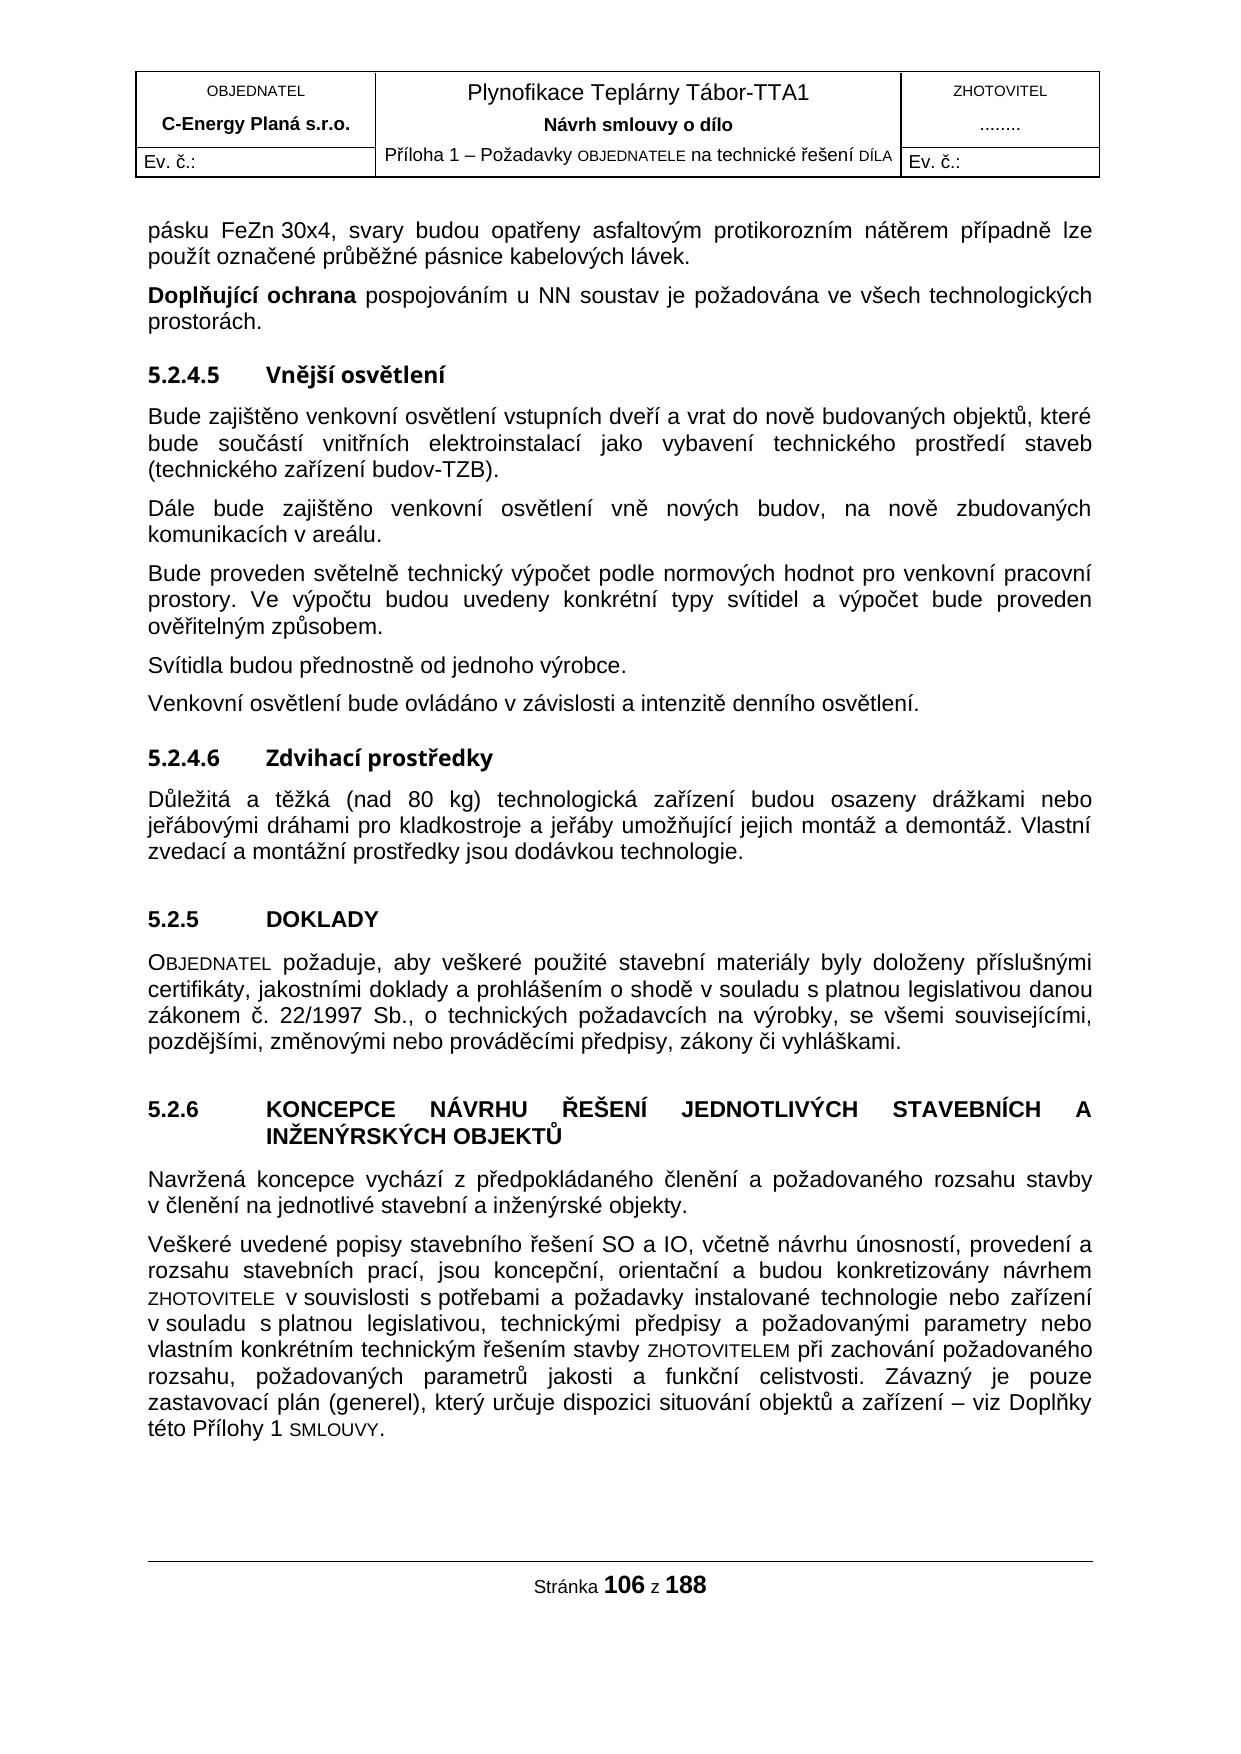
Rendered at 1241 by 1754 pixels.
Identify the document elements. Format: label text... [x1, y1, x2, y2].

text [148, 217, 1093, 269]
text Objednatel požaduje, aby veškeré použité stavební materiály byly doloženy příslušnými certifikáty, jakostními doklady a prohlášením o shodě v souladu s platnou legislativou danou zákonem č. 22/1997 Sb., o technických požadavcích na výrobky, se všemi souvisejícími, pozdějšími, změnovými nebo prováděcími předpisy, zákony či vyhláškami. [148, 949, 1093, 1055]
text Venkovní osvětlení bude ovládáno v závislosti a intenzitě denního osvětlení. [148, 690, 1093, 717]
subtitle Zdvihací prostředky [148, 742, 1093, 773]
text Bude zajištěno venkovní osvětlení vstupních dveří a vrat do nově budovaných objektů, které bude součástí vnitřních elektroinstalací jako vybavení technického prostředí staveb (technického zařízení budov-TZB). [148, 403, 1093, 482]
text Doplňující ochrana pospojováním u NN soustav je požadována ve všech technologických prostorách. [148, 282, 1093, 334]
subtitle Vnější osvětlení [148, 359, 1093, 391]
subtitle Doklady [148, 906, 1093, 933]
text Bude proveden světelně technický výpočet podle normových hodnot pro venkovní pracovní prostory. Ve výpočtu budou uvedeny konkrétní typy svítidel a výpočet bude proveden ověřitelným způsobem. [148, 560, 1093, 639]
text Dále bude zajištěno venkovní osvětlení vně nových budov, na nově zbudovaných komunikacích v areálu. [148, 495, 1093, 547]
text Veškeré uvedené popisy stavebního řešení SO a IO, včetně návrhu únosností, provedení a rozsahu stavebních prací, jsou koncepční, orientační a budou konkretizovány návrhem zhotovitele v souvislosti s potřebami a požadavky instalované technologie nebo zařízení v souladu s platnou legislativou, technickými předpisy a požadovanými parametry nebo vlastním konkrétním technickým řešením stavby zhotovitelem při zachování požadovaného rozsahu, požadovaných parametrů jakosti a funkční celistvosti. Závazný je pouze zastavovací plán (generel), který určuje dispozici situování objektů a zařízení – viz Doplňky této Přílohy 1 smlouvy. [148, 1231, 1093, 1442]
text Svítidla budou přednostně od jednoho výrobce. [148, 652, 1093, 678]
text Navržená koncepce vychází z předpokládaného členění a požadovaného rozsahu stavby v členění na jednotlivé stavební a inženýrské objekty. [148, 1166, 1093, 1218]
text Důležitá a těžká (nad 80 kg) technologická zařízení budou osazeny drážkami nebo jeřábovými dráhami pro kladkostroje a jeřáby umožňující jejich montáž a demontáž. Vlastní zvedací a montážní prostředky jsou dodávkou technologie. [148, 786, 1093, 864]
subtitle Koncepce návrhu řešení jednotlivých stavebních a inženýrských objektů [148, 1096, 1093, 1149]
